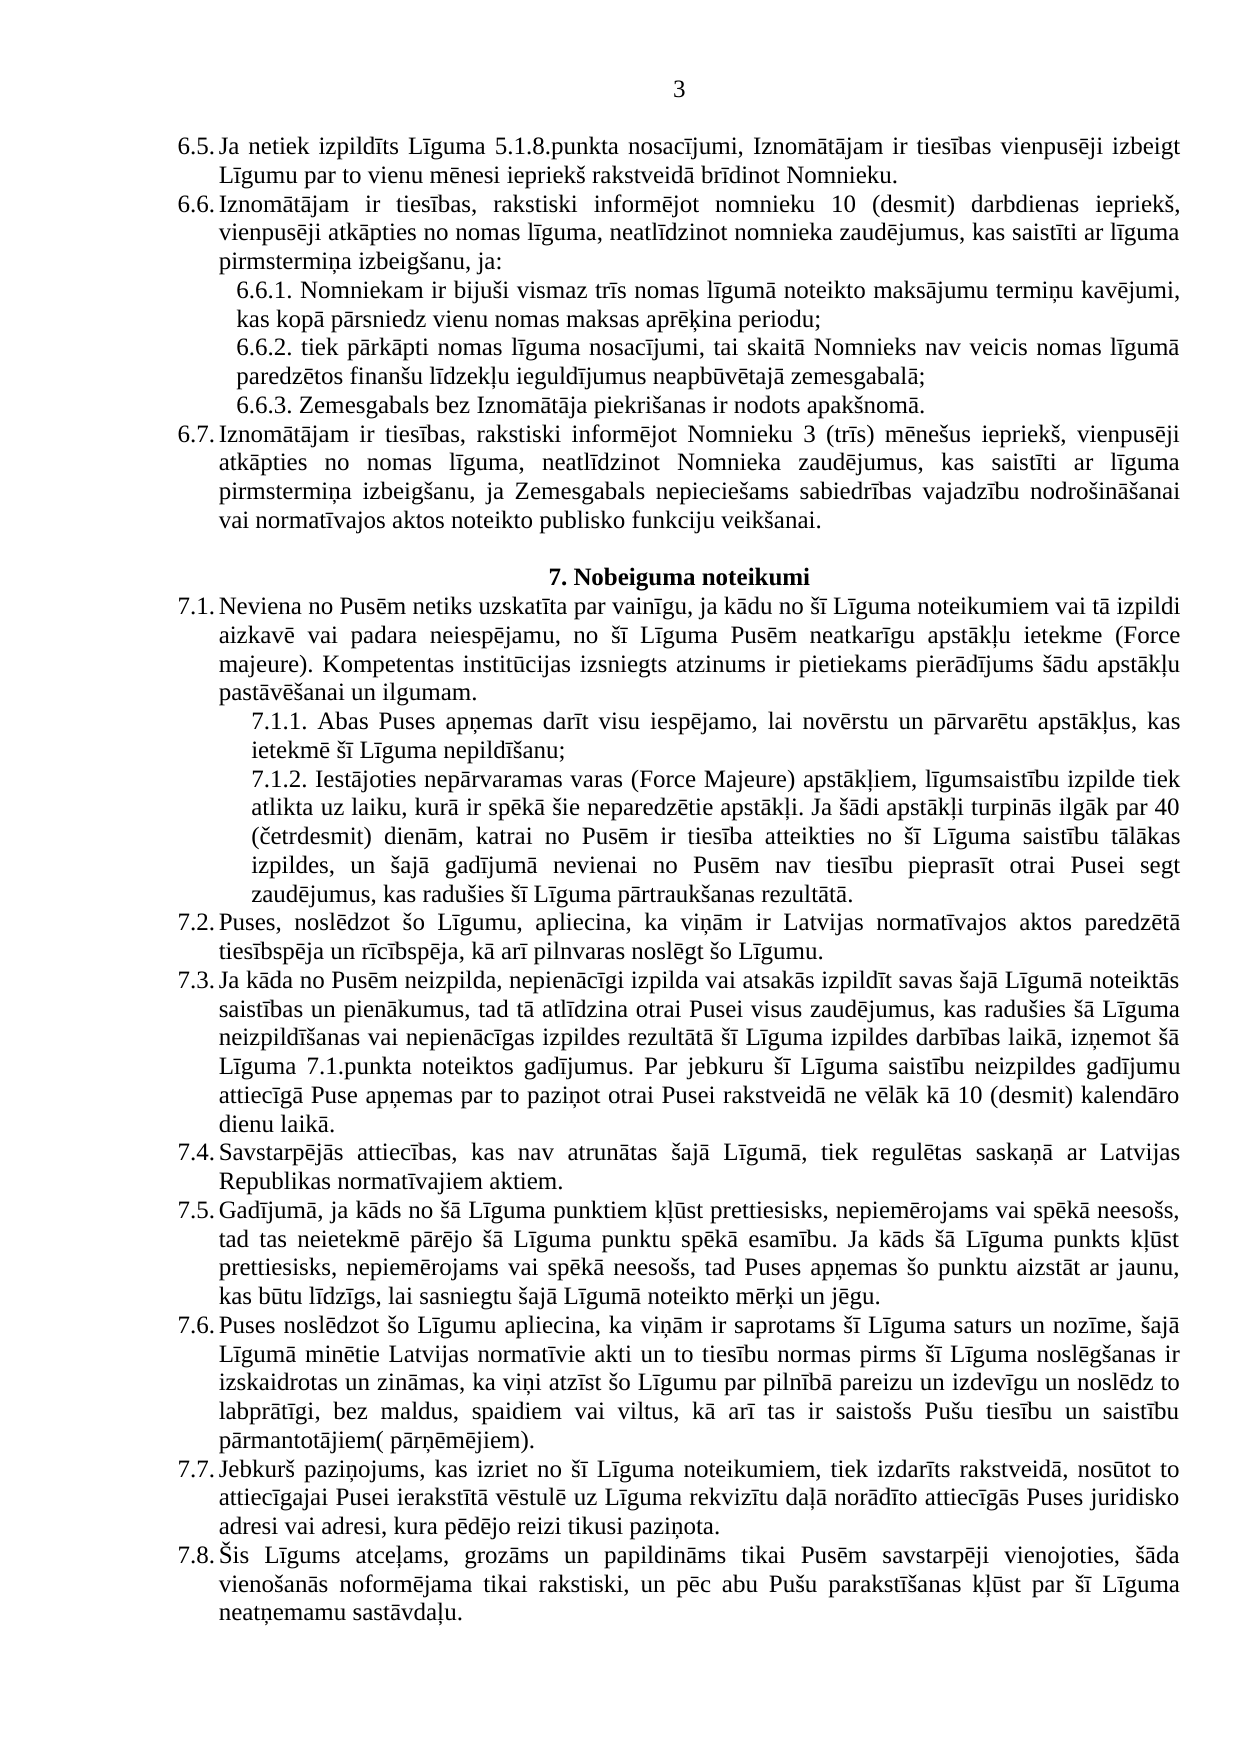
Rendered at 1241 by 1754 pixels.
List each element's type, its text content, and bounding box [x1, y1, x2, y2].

list Ja kāda no Pusēm neizpilda, nepienācīgi izpilda vai atsakās izpildīt savas šajā Līgumā noteiktās saistības un pienākumus, tad tā atlīdzina otrai Pusei visus zaudējumus, kas radušies šā Līguma neizpildīšanas vai nepienācīgas izpildes rezultātā šī Līguma izpildes darbības laikā, izņemot šā Līguma 7.1.punkta noteiktos gadījumus. Par jebkuru šī Līguma saistību neizpildes gadījumu attiecīgā Puse apņemas par to paziņot otrai Pusei rakstveidā ne vēlāk kā 10 (desmit) kalendāro dienu laikā. [177, 965, 1181, 1137]
text 6.6.3. Zemesgabals bez Iznomātāja piekrišanas ir nodots apakšnomā. [236, 390, 1181, 419]
list Iznomātājam ir tiesības, rakstiski informējot nomnieku 10 (desmit) darbdienas iepriekš, vienpusēji atkāpties no nomas līguma, neatlīdzinot nomnieka zaudējumus, kas saistīti ar līguma pirmstermiņa izbeigšanu, ja: [177, 189, 1181, 275]
text 7.1.1. Abas Puses apņemas darīt visu iespējamo, lai novērstu un pārvarētu apstākļus, kas ietekmē šī Līguma nepildīšanu; [251, 706, 1181, 764]
list Ja netiek izpildīts Līguma 5.1.8.punkta nosacījumi, Iznomātājam ir tiesības vienpusēji izbeigt Līgumu par to vienu mēnesi iepriekš rakstveidā brīdinot Nomnieku. [177, 131, 1181, 189]
list Puses, noslēdzot šo Līgumu, apliecina, ka viņām ir Latvijas normatīvajos aktos paredzētā tiesībspēja un rīcībspēja, kā arī pilnvaras noslēgt šo Līgumu. [177, 907, 1181, 965]
text 7. Nobeiguma noteikumi [177, 562, 1181, 591]
list Neviena no Pusēm netiks uzskatīta par vainīgu, ja kādu no šī Līguma noteikumiem vai tā izpildi aizkavē vai padara neiespējamu, no šī Līguma Pusēm neatkarīgu apstākļu ietekme (Force majeure). Kompetentas institūcijas izsniegts atzinums ir pietiekams pierādījums šādu apstākļu pastāvēšanai un ilgumam. [177, 591, 1181, 706]
list Savstarpējās attiecības, kas nav atrunātas šajā Līgumā, tiek regulētas saskaņā ar Latvijas Republikas normatīvajiem aktiem. [177, 1137, 1181, 1195]
list Puses noslēdzot šo Līgumu apliecina, ka viņām ir saprotams šī Līguma saturs un nozīme, šajā Līgumā minētie Latvijas normatīvie akti un to tiesību normas pirms šī Līguma noslēgšanas ir izskaidrotas un zināmas, ka viņi atzīst šo Līgumu par pilnībā pareizu un izdevīgu un noslēdz to labprātīgi, bez maldus, spaidiem vai viltus, kā arī tas ir saistošs Pušu tiesību un saistību pārmantotājiem( pārņēmējiem). [177, 1310, 1181, 1454]
list Jebkurš , kas izriet no šī Līguma noteikumiem, tiek izdarīts rakstveidā, nosūtot to attiecīgajai Pusei ierakstītā vēstulē uz Līguma rekvizītu daļā norādīto attiecīgās Puses juridisko adresi vai adresi, kura pēdējo reizi tikusi paziņota. [177, 1454, 1181, 1540]
list Šis atceļams, grozāms un papildināms tikai Pusēm savstarpēji vienojoties, šāda vienošanās noformējama tikai rakstiski, un pēc abu Pušu parakstīšanas kļūst par šī Līguma neatņemamu sastāvdaļu. [177, 1540, 1181, 1626]
list Gadījumā, ja kāds no šā Līguma punktiem kļūst prettiesisks, nepiemērojams vai spēkā neesošs, tad tas neietekmē pārējo šā Līguma punktu spēkā esamību. Ja kāds šā Līguma punkts kļūst prettiesisks, nepiemērojams vai spēkā neesošs, tad Puses apņemas šo punktu aizstāt ar jaunu, kas būtu līdzīgs, lai sasniegtu šajā Līgumā noteikto mērķi un jēgu. [177, 1195, 1181, 1310]
text 7.1.2. Iestājoties nepārvaramas varas (Force Majeure) apstākļiem, līgumsaistību izpilde tiek atlikta uz laiku, kurā ir spēkā šie neparedzētie apstākļi. Ja šādi apstākļi turpinās ilgāk par 40 (četrdesmit) dienām, katrai no Pusēm ir tiesība atteikties no šī Līguma saistību tālākas izpildes, un šajā gadījumā nevienai no Pusēm nav tiesību pieprasīt otrai Pusei segt zaudējumus, kas radušies šī Līguma pārtraukšanas rezultātā. [251, 764, 1181, 907]
text 6.6.2. tiek pārkāpti nomas līguma nosacījumi, tai skaitā Nomnieks nav veicis nomas līgumā paredzētos finanšu līdzekļu ieguldījumus neapbūvētajā zemesgabalā; [236, 332, 1181, 390]
list Iznomātājam ir tiesības, rakstiski informējot Nomnieku 3 (trīs) mēnešus iepriekš, vienpusēji atkāpties no nomas līguma, neatlīdzinot Nomnieka zaudējumus, kas saistīti ar līguma pirmstermiņa izbeigšanu, ja Zemesgabals nepieciešams sabiedrības vajadzību nodrošināšanai vai normatīvajos aktos noteikto publisko funkciju veikšanai. [177, 419, 1181, 534]
text 6.6.1. Nomniekam ir bijuši vismaz trīs nomas līgumā noteikto maksājumu termiņu kavējumi, kas kopā pārsniedz vienu nomas maksas aprēķina periodu; [236, 275, 1181, 332]
